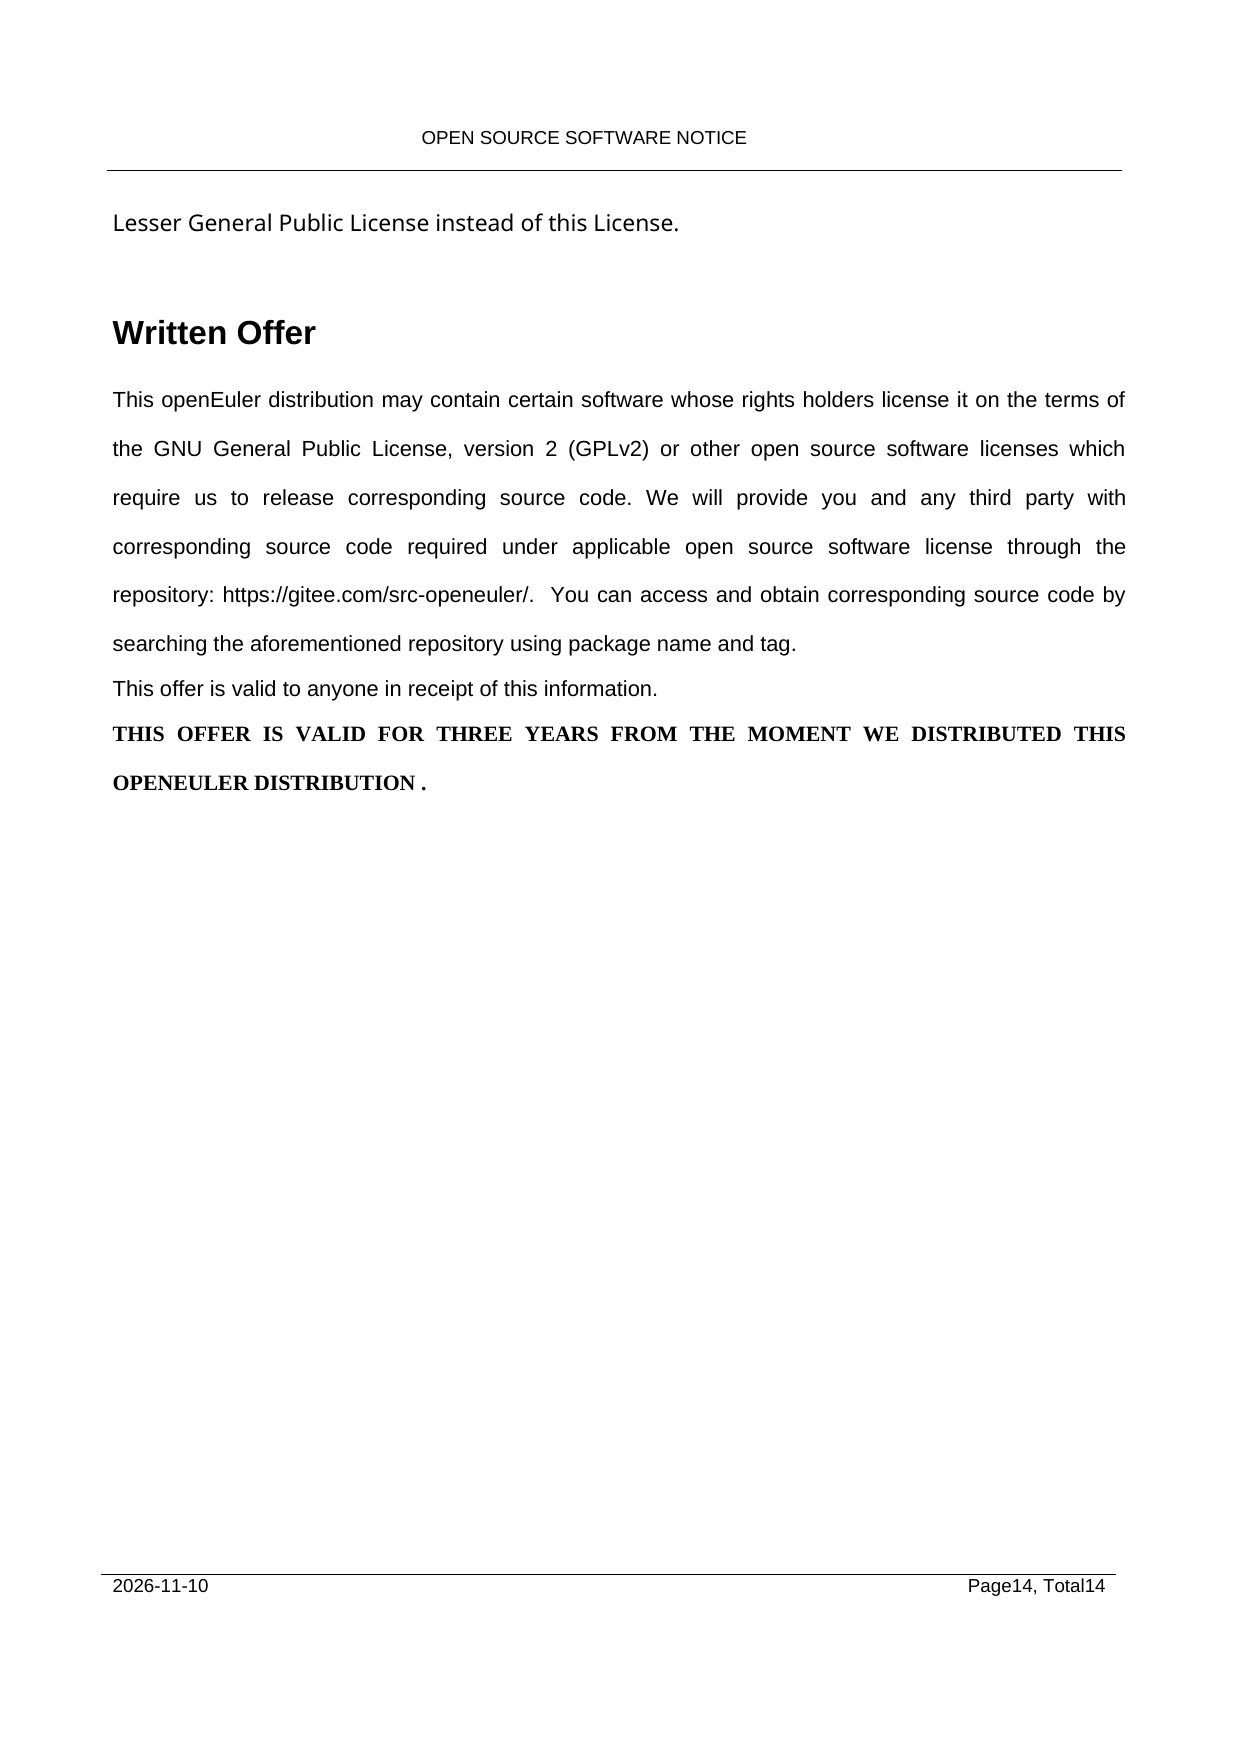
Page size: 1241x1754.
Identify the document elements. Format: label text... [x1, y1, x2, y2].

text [112, 206, 1128, 239]
text THIS OFFER IS VALID FOR THREE YEARS FROM THE MOMENT WE DISTRIBUTED THIS OPENEULER DISTRIBUTION . [112, 718, 1128, 799]
text This openEuler distribution may contain certain software whose rights holders license it on the terms of the GNU General Public License, version 2 (GPLv2) or other open source software licenses which require us to release corresponding source code. We will provide you and any third party with corresponding source code required under applicable open source software license through the repository: https://gitee.com/src-openeuler/. You can access and obtain corresponding source code by searching the aforementioned repository using package name and tag. [112, 384, 1128, 660]
text Written Offer [112, 299, 1128, 364]
text This offer is valid to anyone in receipt of this information. [112, 673, 1128, 705]
